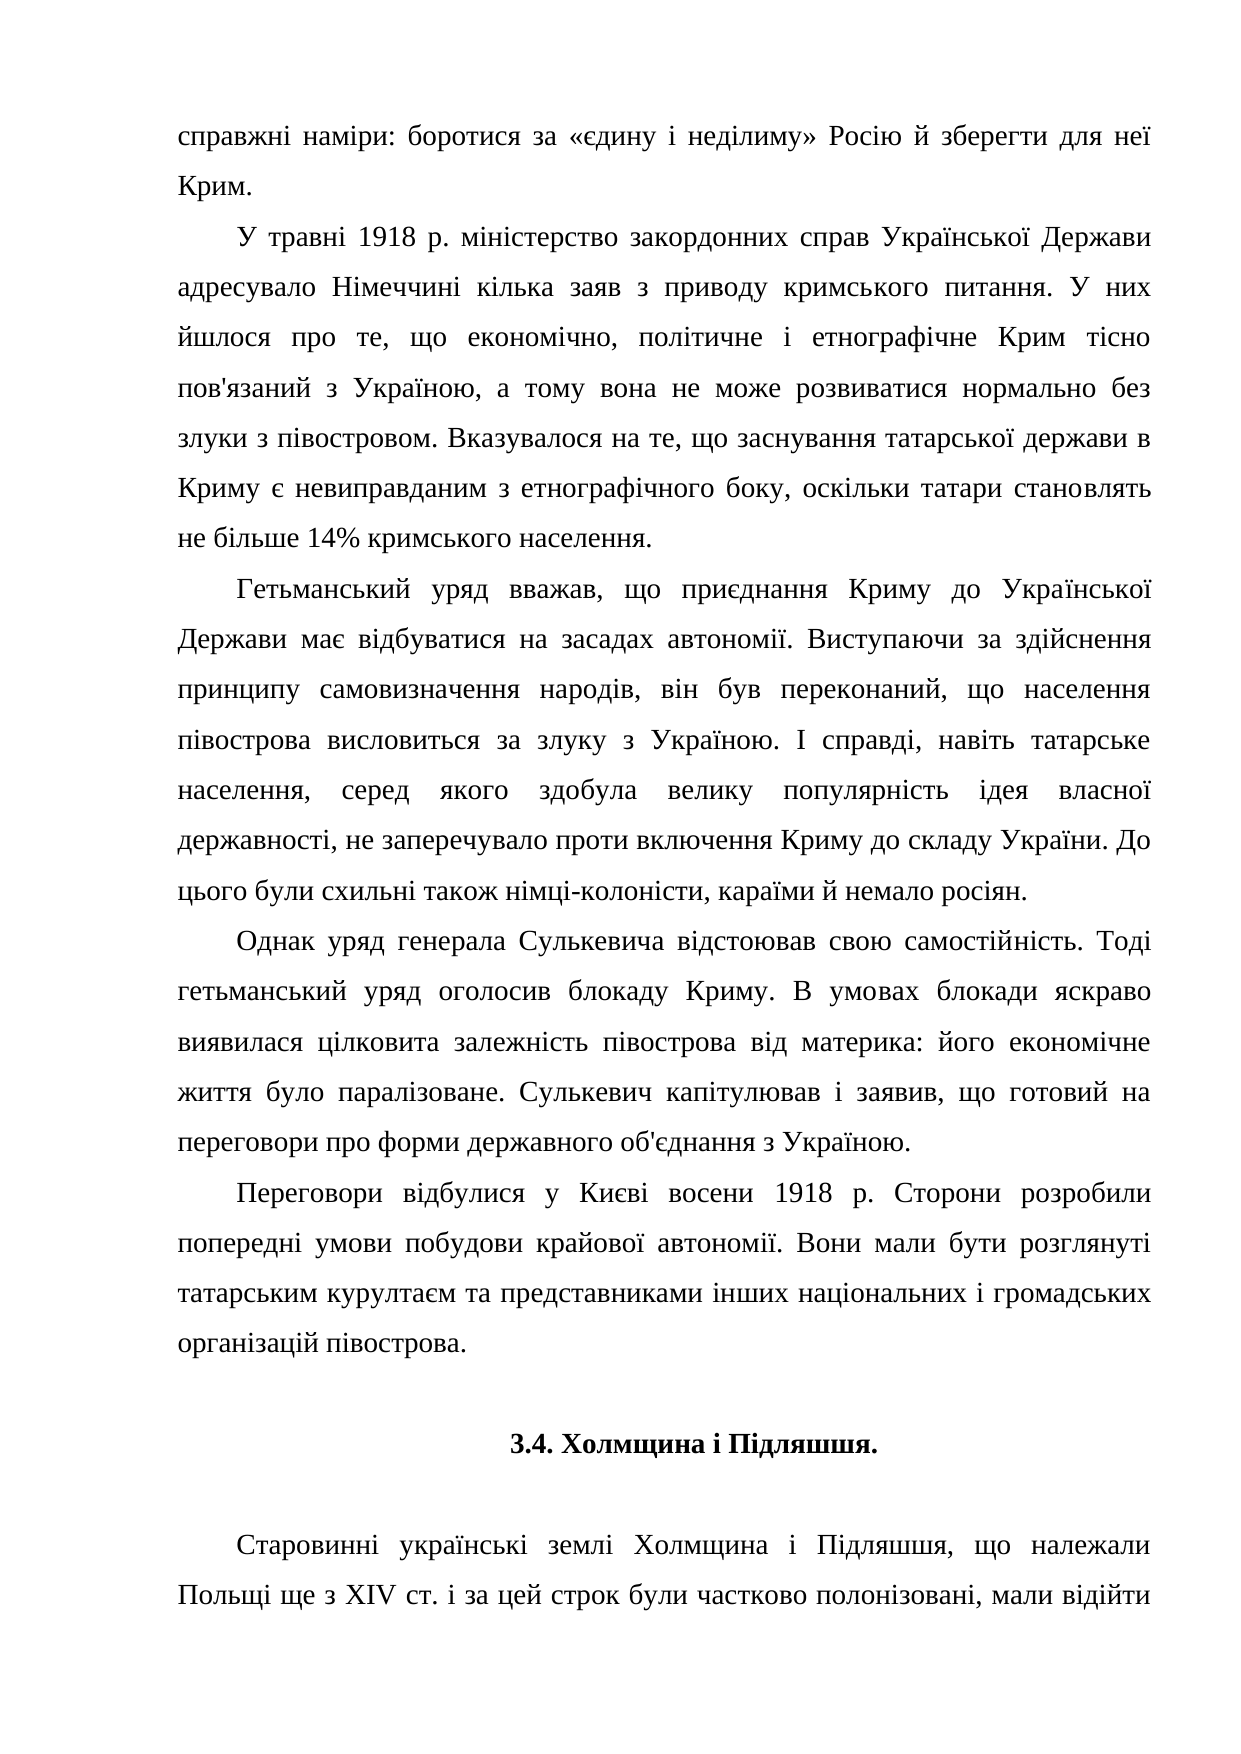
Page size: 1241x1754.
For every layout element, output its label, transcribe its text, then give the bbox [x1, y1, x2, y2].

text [177, 118, 1152, 202]
text 3.4. Холмщина і Підляшшя. [177, 1426, 1152, 1460]
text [177, 1527, 1152, 1611]
text Гетьманський уряд вважав, що приєднання Криму до Української Держави має відбуватися на засадах автономії. Виступаючи за здійснення принципу самовизначення народів, він був переконаний, що населення півострова висловиться за злуку з Україною. І справді, навіть татарське населення, серед якого здобула велику популярність ідея власної державності, не заперечувало проти включення Криму до складу України. До цього були схильні також німці-колоністи, караїми й немало росіян. [177, 571, 1152, 906]
text Переговори відбулися у Києві восени 1918 р. Сторони розробили попередні умови побудови крайової автономії. Вони мали бути розглянуті татарським курултаєм та представниками інших національних і громадських організацій півострова. [177, 1175, 1152, 1359]
text Однак уряд генерала Сулькевича відстоював свою самостійність. Тоді гетьманський уряд оголосив блокаду Криму. В умовах блокади яскраво виявилася цілковита залежність півострова від материка: його економічне життя було паралізоване. Сулькевич капітулював і заявив, що готовий на переговори про форми державного об'єднання з Україною. [177, 923, 1152, 1158]
text У травні 1918 р. міністерство закордонних справ Української Держави адресувало Німеччині кілька заяв з приводу кримського питання. У них йшлося про те, що економічно, політичне і етнографічне Крим тісно пов'язаний з Україною, а тому вона не може розвиватися нормально без злуки з півостровом. Вказувалося на те, що заснування татарської держави в Криму є невиправданим з етнографічного боку, оскільки татари становлять не більше 14% кримського населення. [177, 219, 1152, 554]
